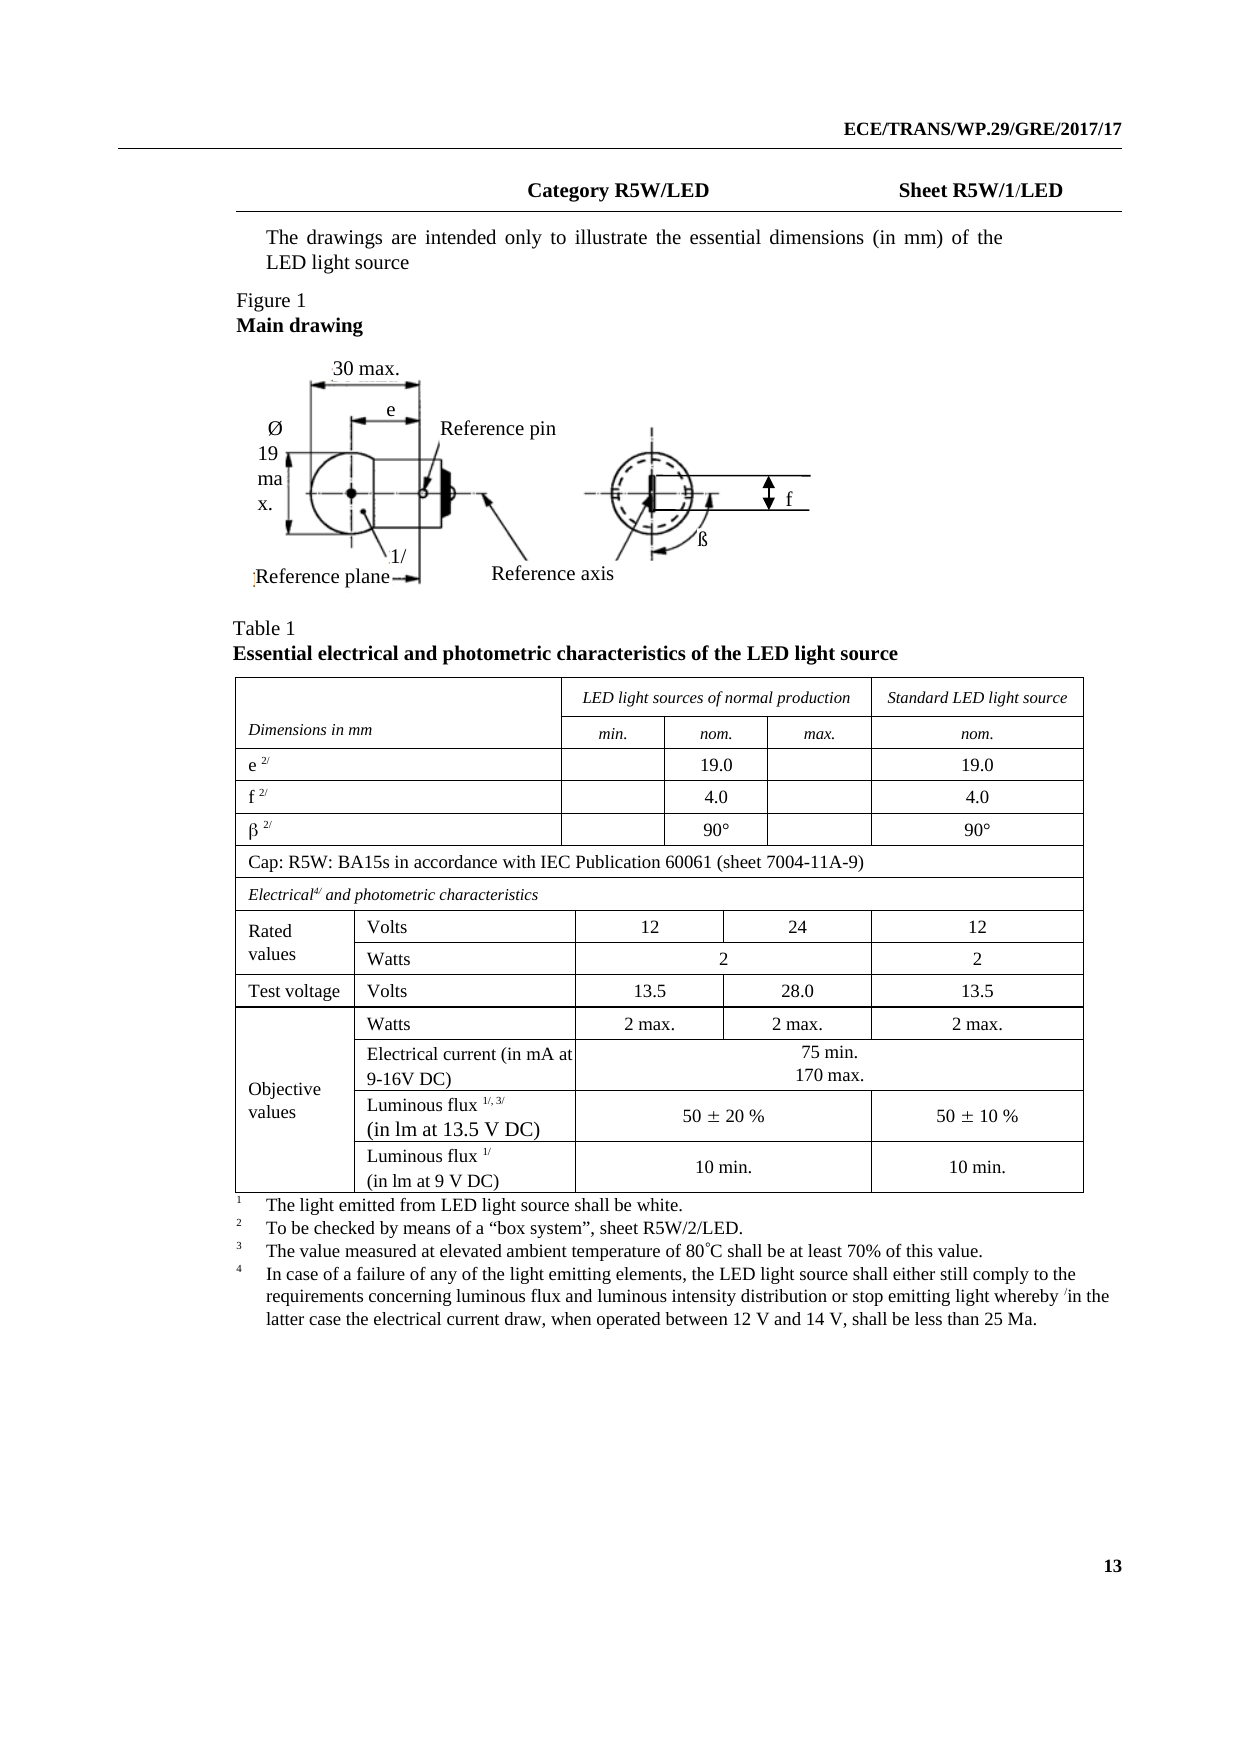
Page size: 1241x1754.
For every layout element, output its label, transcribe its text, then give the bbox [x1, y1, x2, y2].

table_cell 28.0 [724, 975, 871, 1006]
table_cell 13.5 [872, 975, 1083, 1006]
table_cell 2 [872, 943, 1083, 974]
table_cell [768, 814, 871, 845]
table_cell Electrical4/ and photometric characteristics [236, 878, 1083, 909]
table_cell nom. [872, 717, 1083, 748]
table_cell Cap: R5W: BA15s in accordance with IEC Publication 60061 (sheet 7004-11A-9) [236, 846, 1083, 877]
table_cell 10 min. [872, 1142, 1083, 1192]
table_cell 4.0 [665, 781, 767, 813]
table_cell [562, 781, 664, 813]
table_cell 90° [872, 814, 1083, 845]
table_cell nom. [665, 717, 767, 748]
text Category R5W/LED Sheet R5W/1/LED [236, 177, 1122, 211]
table_cell 10 min. [576, 1142, 871, 1192]
table_cell 19.0 [872, 749, 1083, 780]
table_header Standard LED light source [872, 678, 1083, 716]
table_cell min. [562, 717, 664, 748]
table_cell 19.0 [665, 749, 767, 780]
table_cell 2/ [236, 814, 561, 845]
table_cell 50 20 % [576, 1091, 871, 1141]
table_cell Volts [355, 975, 575, 1006]
table_cell Luminous flux 1/, 3/ (in lm at 13.5 V DC) [355, 1091, 575, 1141]
table_cell 12 [576, 911, 723, 942]
table_cell 90° [665, 814, 767, 845]
table_cell 2 max. [872, 1008, 1083, 1039]
table_cell [562, 814, 664, 845]
table_header LED light sources of normal production [562, 678, 871, 716]
text Figure 1 Main drawing [236, 287, 1004, 337]
text 3 The value measured at elevated ambient temperature of 80C shall be at least 70% of this value. [236, 1239, 1118, 1262]
table_cell 2 [576, 943, 871, 974]
table_cell [768, 749, 871, 780]
table_cell 12 [872, 911, 1083, 942]
table_cell e 2/ [236, 749, 561, 780]
table_cell f 2/ [236, 781, 561, 813]
table_cell max. [768, 717, 871, 748]
table_cell Rated values [236, 911, 354, 974]
text The drawings are intended only to illustrate the essential dimensions (in mm) of the LED light source [236, 224, 1004, 274]
text Essential electrical and photometric characteristics of the LED light source [233, 640, 1122, 665]
table_cell Objective values [236, 1008, 354, 1192]
table_cell 13.5 [576, 975, 723, 1006]
table_cell 4.0 [872, 781, 1083, 813]
text 4 In case of a failure of any of the light emitting elements, the LED light source shall either still comply to the requirements concerning luminous flux and luminous intensity distribution or stop emitting light whereby /in the latter case the electrical current draw, when operated between 12 V and 14 V, shall be less than 25 Ma. [236, 1262, 1118, 1330]
table_cell Electrical current (in mA at 9-16V DC) [355, 1040, 575, 1090]
text Table 1 [233, 615, 1122, 640]
picture [232, 349, 758, 610]
text 2 To be checked by means of a “box system”, sheet R5W/2/LED. [236, 1216, 1118, 1239]
table_cell Watts [355, 943, 575, 974]
table_header Dimensions in mm [236, 678, 561, 748]
table_cell 75 min. 170 max. [576, 1040, 1083, 1090]
table_cell 2 max. [576, 1008, 723, 1039]
table_cell 24 [724, 911, 871, 942]
table_cell 50 10 % [872, 1091, 1083, 1141]
table_cell 2 max. [724, 1008, 871, 1039]
table_cell Volts [355, 911, 575, 942]
table_cell Test voltage [236, 975, 354, 1006]
table_cell [768, 781, 871, 813]
text 1 The light emitted from LED light source shall be white. [236, 1193, 1118, 1216]
table_cell Watts [355, 1008, 575, 1039]
table_cell [562, 749, 664, 780]
table_cell Luminous flux 1/ (in lm at 9 V DC) [355, 1142, 575, 1192]
